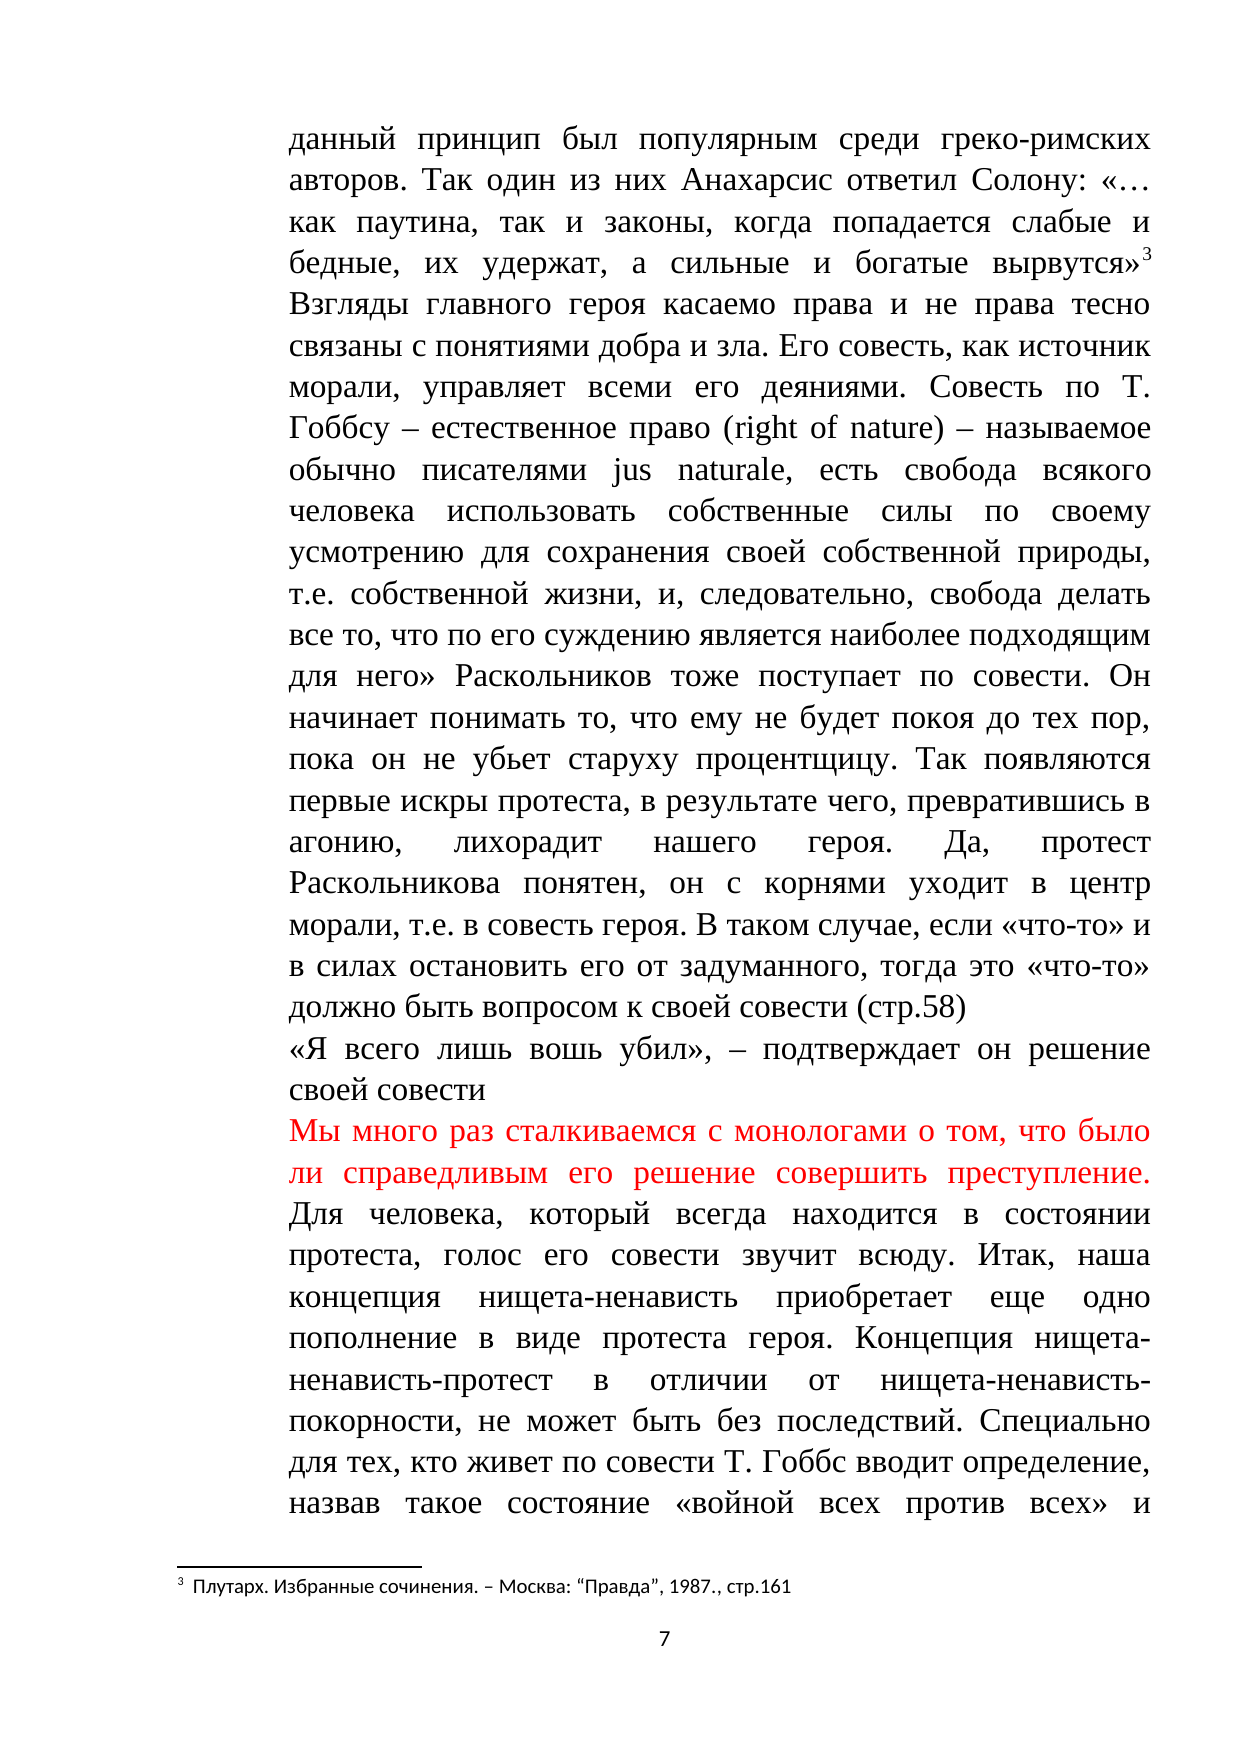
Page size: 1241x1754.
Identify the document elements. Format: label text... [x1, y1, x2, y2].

list «Я всего лишь вошь убил», – подтверждает он решение своей совести [288, 1028, 1152, 1108]
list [288, 118, 1152, 1025]
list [288, 1111, 1152, 1521]
